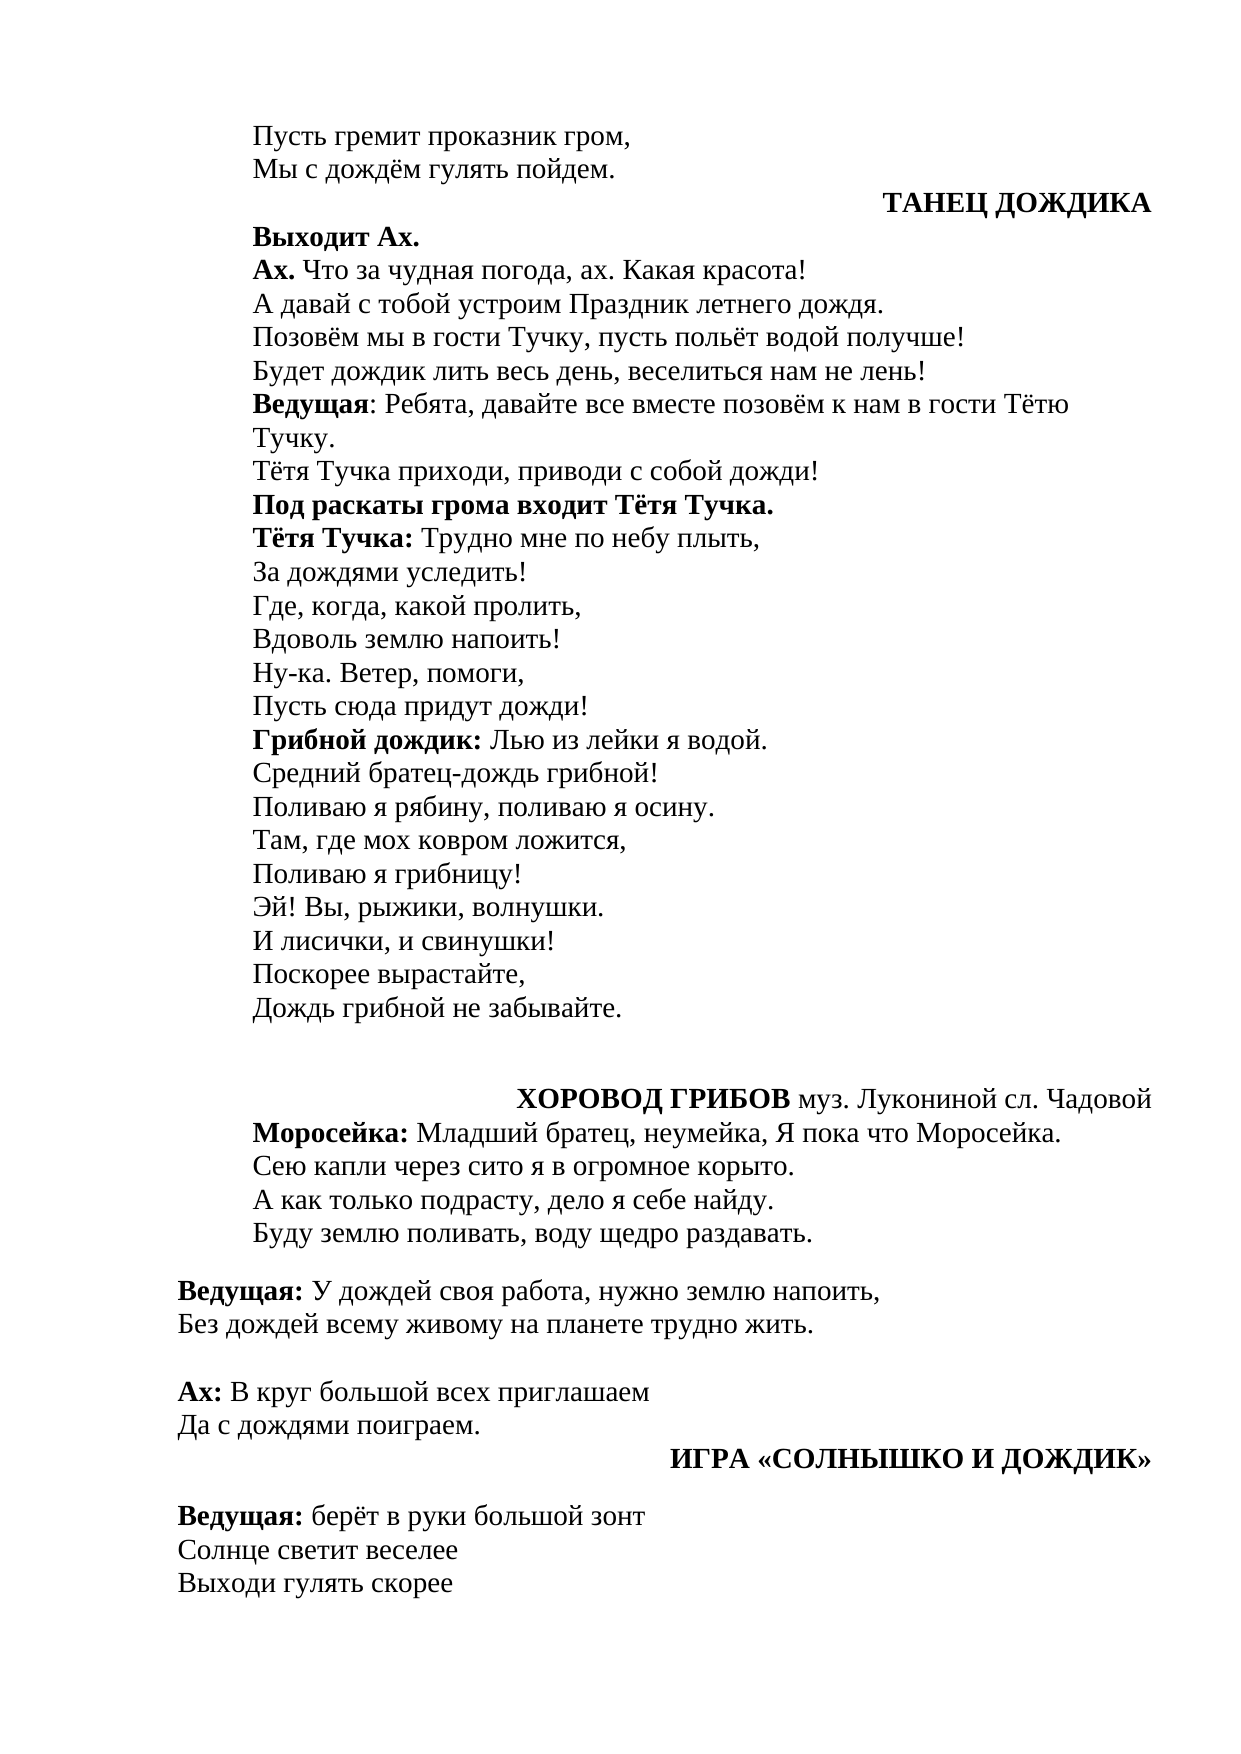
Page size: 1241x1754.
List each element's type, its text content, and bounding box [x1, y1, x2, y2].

text Ведущая: Ребята, давайте все вместе позовём к нам в гости Тётю Тучку. Тётя Тучка приходи, приводи с собой дожди! Под раскаты грома входит Тётя Тучка. Тётя Тучка: Трудно мне по небу плыть, За дождями уследить! Где, когда, какой пролить, Вдоволь землю напоить! Ну-ка. Ветер, помоги, Пусть сюда придут дожди! Грибной дождик: Лью из лейки я водой. Средний братец-дождь грибной! Поливаю я рябину, поливаю я осину. Там, где мох ковром ложится, Поливаю я грибницу! Эй! Вы, рыжики, волнушки. И лисички, и свинушки! Поскорее вырастайте, Дождь грибной не забывайте. [252, 386, 1152, 1024]
text ИГРА «СОЛНЫШКО И ДОЖДИК» [177, 1441, 1152, 1474]
text Ведущая: У дождей своя работа, нужно землю напоить, Без дождей всему живому на планете трудно жить. Ах: В круг большой всех приглашаем Да с дождями поиграем. [177, 1273, 1152, 1441]
text Выходит Ах. [252, 219, 1152, 252]
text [252, 118, 1152, 185]
text Ах. Что за чудная погода, ах. Какая красота! А давай с тобой устроим Праздник летнего дождя. Позовём мы в гости Тучку, пусть польёт водой получше! Будет дождик лить весь день, веселиться нам не лень! [252, 252, 1152, 386]
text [177, 1498, 1152, 1633]
text ХОРОВОД ГРИБОВ муз. Лукониной сл. Чадовой [252, 1081, 1152, 1115]
text ТАНЕЦ ДОЖДИКА [252, 185, 1152, 219]
text Моросейка: Младший братец, неумейка, Я пока что Моросейка. Сею капли через сито я в огромное корыто. А как только подрасту, дело я себе найду. Буду землю поливать, воду щедро раздавать. [252, 1115, 1152, 1249]
